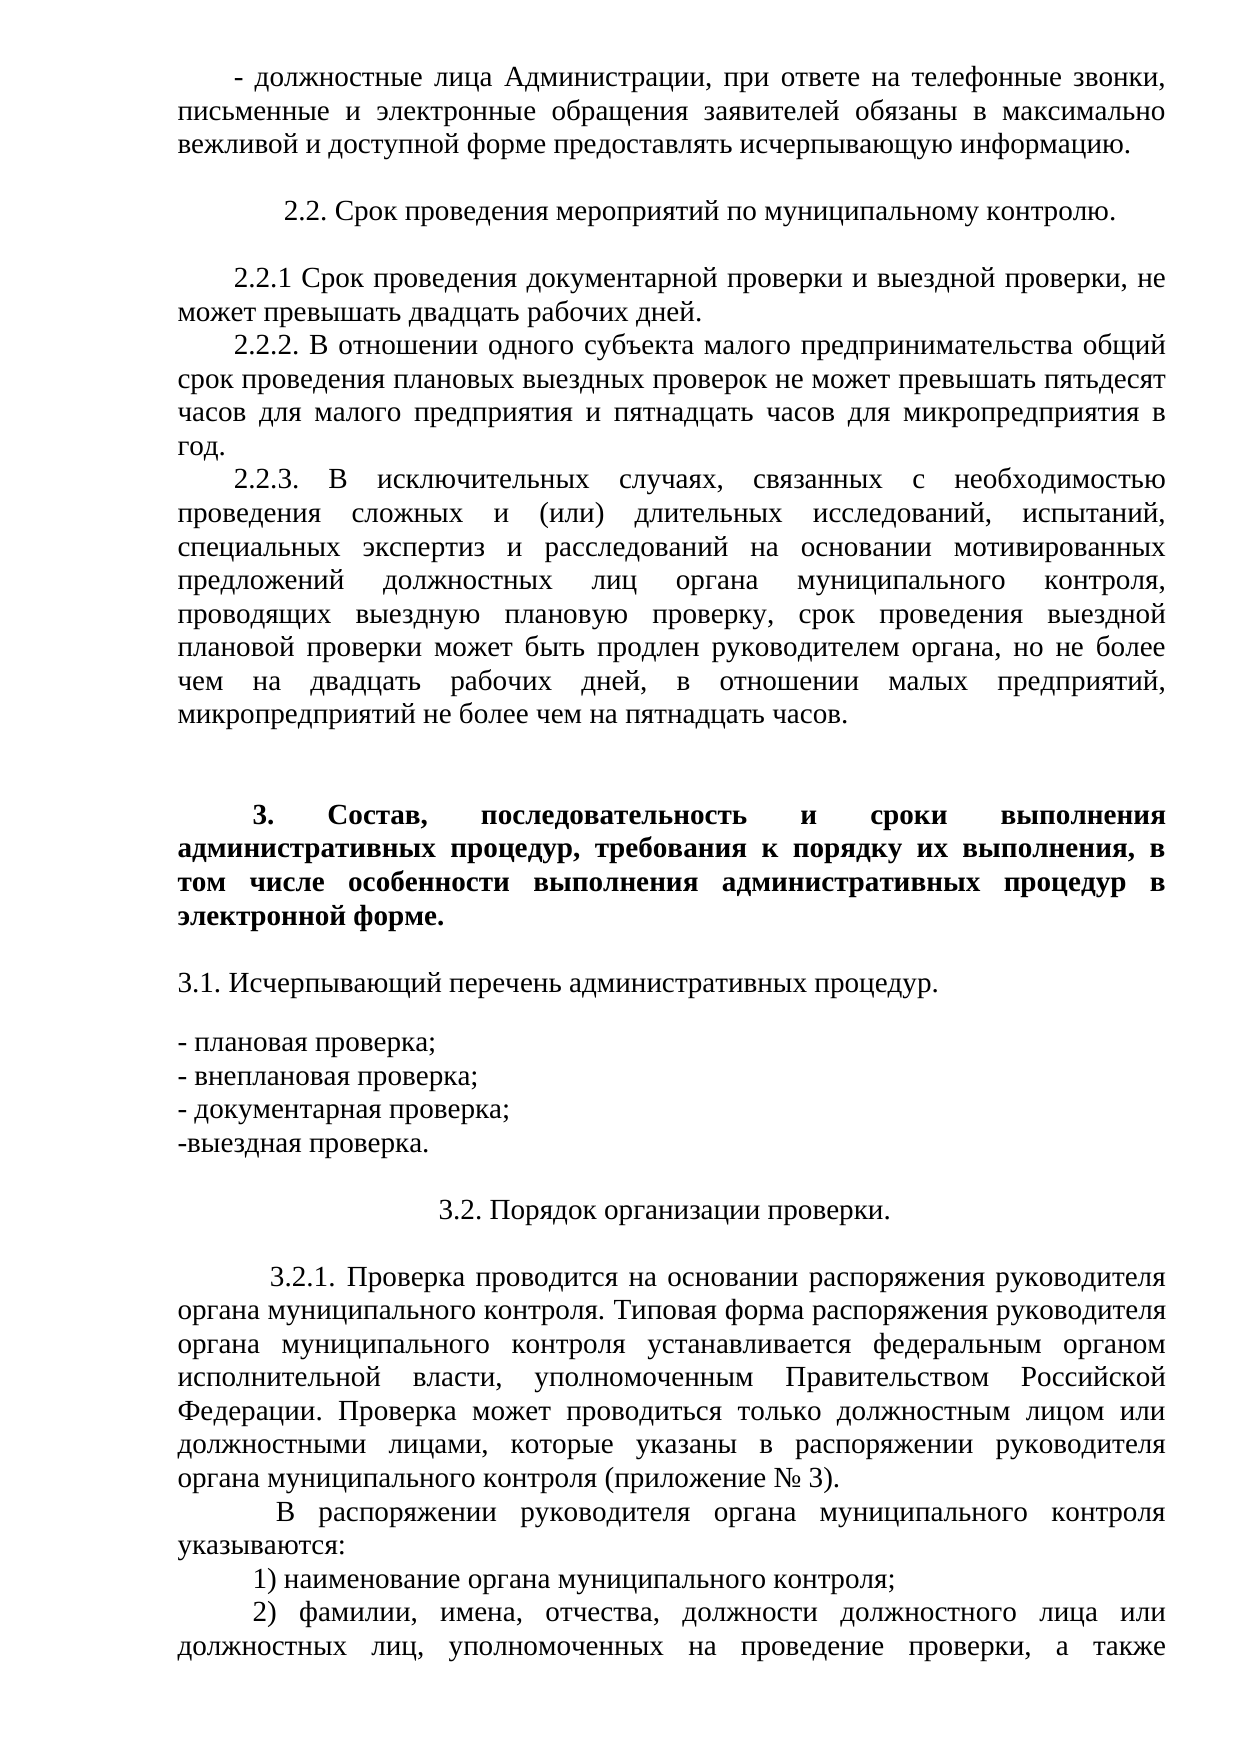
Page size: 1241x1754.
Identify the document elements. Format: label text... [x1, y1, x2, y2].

text -выездная проверка. [177, 1125, 1167, 1158]
text 2.2.3. В исключительных случаях, связанных с необходимостью проведения сложных и (или) длительных исследований, испытаний, специальных экспертиз и расследований на основании мотивированных предложений должностных лиц органа муниципального контроля, проводящих выездную плановую проверку, срок проведения выездной плановой проверки может быть продлен руководителем органа, но не более чем на двадцать рабочих дней, в отношении малых предприятий, микропредприятий не более чем на пятнадцать часов. [177, 462, 1167, 730]
text 2.2. Срок проведения мероприятий по муниципальному контролю. [177, 193, 1167, 227]
text 3.2. Порядок организации проверки. [162, 1192, 1167, 1225]
text 1) наименование органа муниципального контроля; [177, 1561, 1167, 1594]
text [177, 1594, 1167, 1661]
text 3.2.1. Проверка проводится на основании распоряжения руководителя органа муниципального контроля. Типовая форма распоряжения руководителя органа муниципального контроля устанавливается федеральным органом исполнительной власти, уполномоченным Правительством Российской Федерации. Проверка может проводиться только должностным лицом или должностными лицами, которые указаны в распоряжении руководителя органа муниципального контроля (приложение № 3). [177, 1259, 1167, 1494]
text - должностные лица Администрации, при ответе на телефонные звонки, письменные и электронные обращения заявителей обязаны в максимально вежливой и доступной форме предоставлять исчерпывающую информацию. [177, 59, 1167, 160]
text 2.2.2. В отношении одного субъекта малого предпринимательства общий срок проведения плановых выездных проверок не может превышать пятьдесят часов для малого предприятия и пятнадцать часов для микропредприятия в год. [177, 327, 1167, 462]
text 3. Состав, последовательность и сроки выполнения административных процедур, требования к порядку их выполнения, в том числе особенности выполнения административных процедур в электронной форме. [177, 797, 1167, 931]
text 3.1. Исчерпывающий перечень административных процедур. [177, 965, 1167, 998]
text - плановая проверка; [177, 1024, 1167, 1058]
text 2.2.1 Срок проведения документарной проверки и выездной проверки, не может превышать двадцать рабочих дней. [177, 260, 1167, 327]
text - документарная проверка; [177, 1091, 1167, 1125]
text - внеплановая проверка; [177, 1058, 1167, 1091]
text В распоряжении руководителя органа муниципального контроля указываются: [177, 1494, 1167, 1561]
